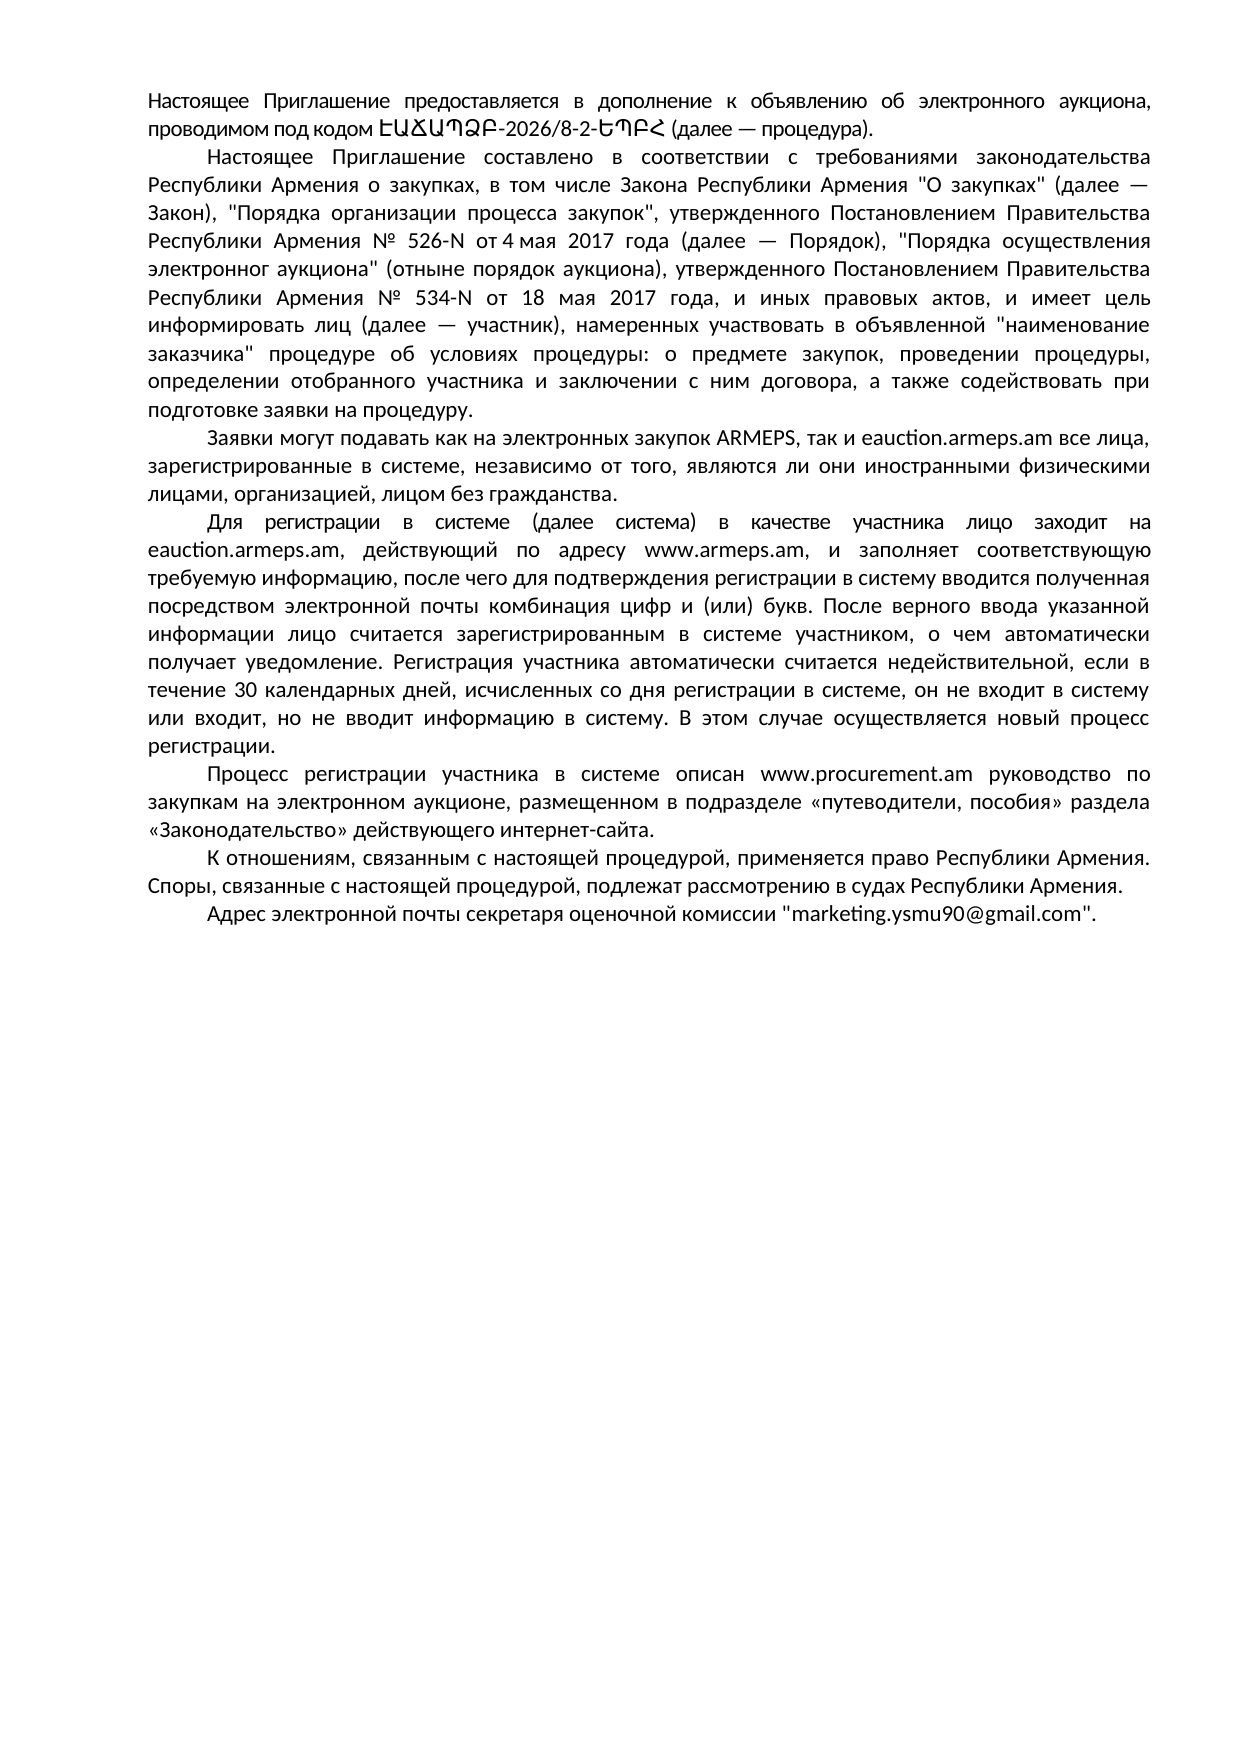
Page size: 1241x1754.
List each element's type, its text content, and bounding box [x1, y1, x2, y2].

text К отношениям, связанным с настоящей процедурой, применяется право Республики Армения. Споры, связанные с настоящей процедурой, подлежат рассмотрению в судах Республики Армения. [148, 843, 1152, 899]
text Для регистрации в системе (далее система) в качестве участника лицо заходит на eauction.armeps.am, действующий по адресу www.armeps.am, и заполняет соответствующую требуемую информацию, после чего для подтверждения регистрации в систему вводится полученная посредством электронной почты комбинация цифр и (или) букв. После верного ввода указанной информации лицо считается зарегистрированным в системе участником, о чем автоматически получает уведомление. Регистрация участника автоматически считается недействительной, если в течение 30 календарных дней, исчисленных со дня регистрации в системе, он не входит в систему или входит, но не вводит информацию в систему. В этом случае осуществляется новый процесс регистрации. [148, 507, 1152, 759]
text Процесс регистрации участника в системе описан www.procurement.am руководство по закупкам на электронном аукционе, размещенном в подразделе «путеводители, пособия» раздела «Законодательство» действующего интернет-сайта. [148, 759, 1152, 843]
text Настоящее Приглашение предоставляется в дополнение к объявлению об электронного аукциона, проводимом под кодом ԷԱՃԱՊՁԲ-2026/8-2-ԵՊԲՀ (далее — процедура). [148, 86, 1152, 142]
text Адрес электронной почты секретаря оценочной комиссии "marketing.ysmu90@gmail.com". [148, 899, 1152, 927]
text Настоящее Приглашение составлено в соответствии с требованиями законодательства Республики Армения о закупках, в том числе Закона Республики Армения "О закупках" (далее — Закон), "Порядка организации процесса закупок", утвержденного Постановлением Правительства Республики Армения № 526-N от 4 мая 2017 года (далее — Порядок), "Порядка осуществления электронног аукциона" (отныне порядок аукциона), утвержденного Постановлением Правительства Республики Армения № 534-N от 18 мая 2017 года, и иных правовых актов, и имеет цель информировать лиц (далее — участник), намеренных участвовать в объявленной "наименование заказчика" процедуре об условиях процедуры: о предмете закупок, проведении процедуры, определении отобранного участника и заключении с ним договора, а также содействовать при подготовке заявки на процедуру. [148, 142, 1152, 423]
text Заявки могут подавать как на электронных закупок ARMEPS, так и eauction.armeps.am все лица, зарегистрированные в системе, независимо от того, являются ли они иностранными физическими лицами, организацией, лицом без гражданства. [148, 423, 1152, 507]
